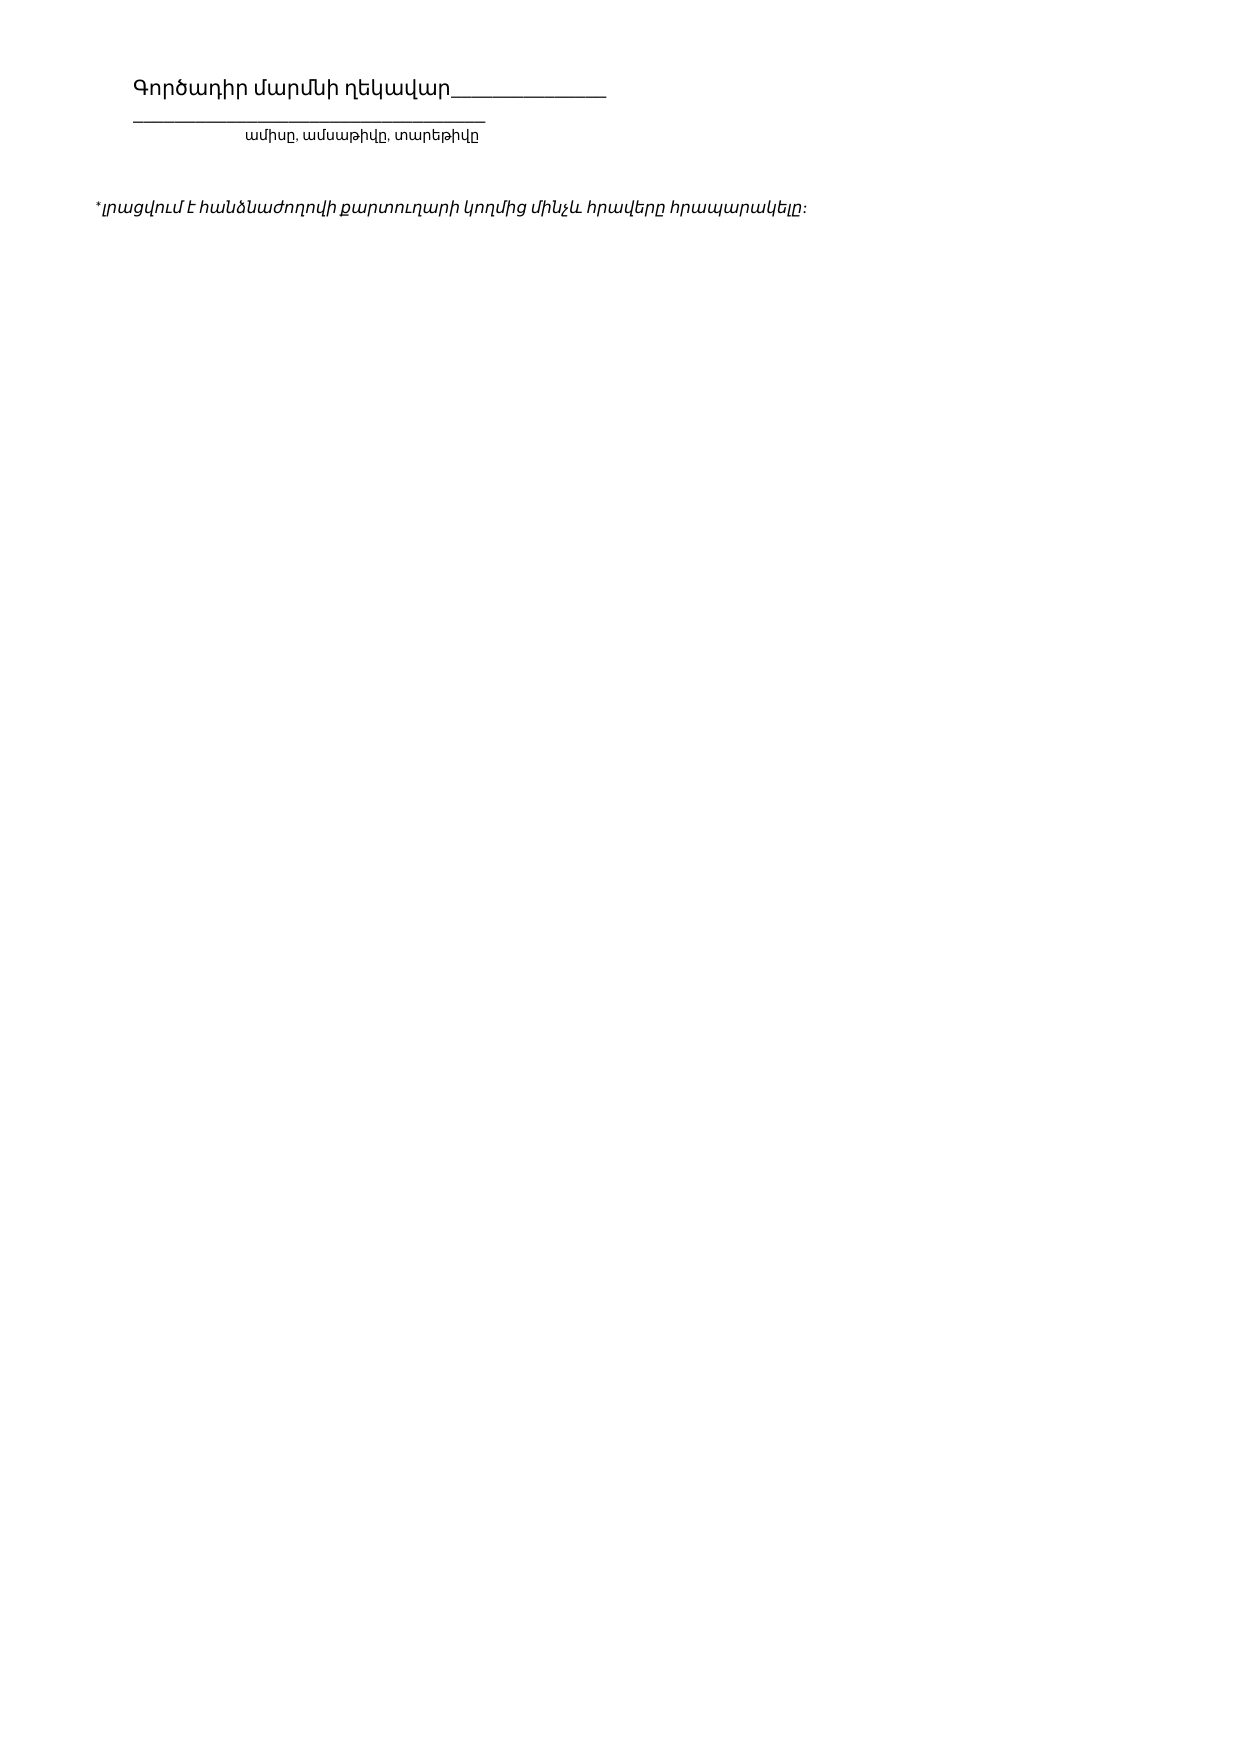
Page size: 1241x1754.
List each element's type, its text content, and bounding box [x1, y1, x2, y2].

text *լրացվում է հանձնաժողովի քարտուղարի կողմից մինչև հրավերը հրապարակելը: [94, 197, 1171, 217]
text __________________________________ [94, 100, 1171, 126]
text Գործադիր մարմնի ղեկավար_______________ [94, 75, 1171, 100]
text ամիսը, ամսաթիվը, տարեթիվը [94, 126, 1171, 156]
